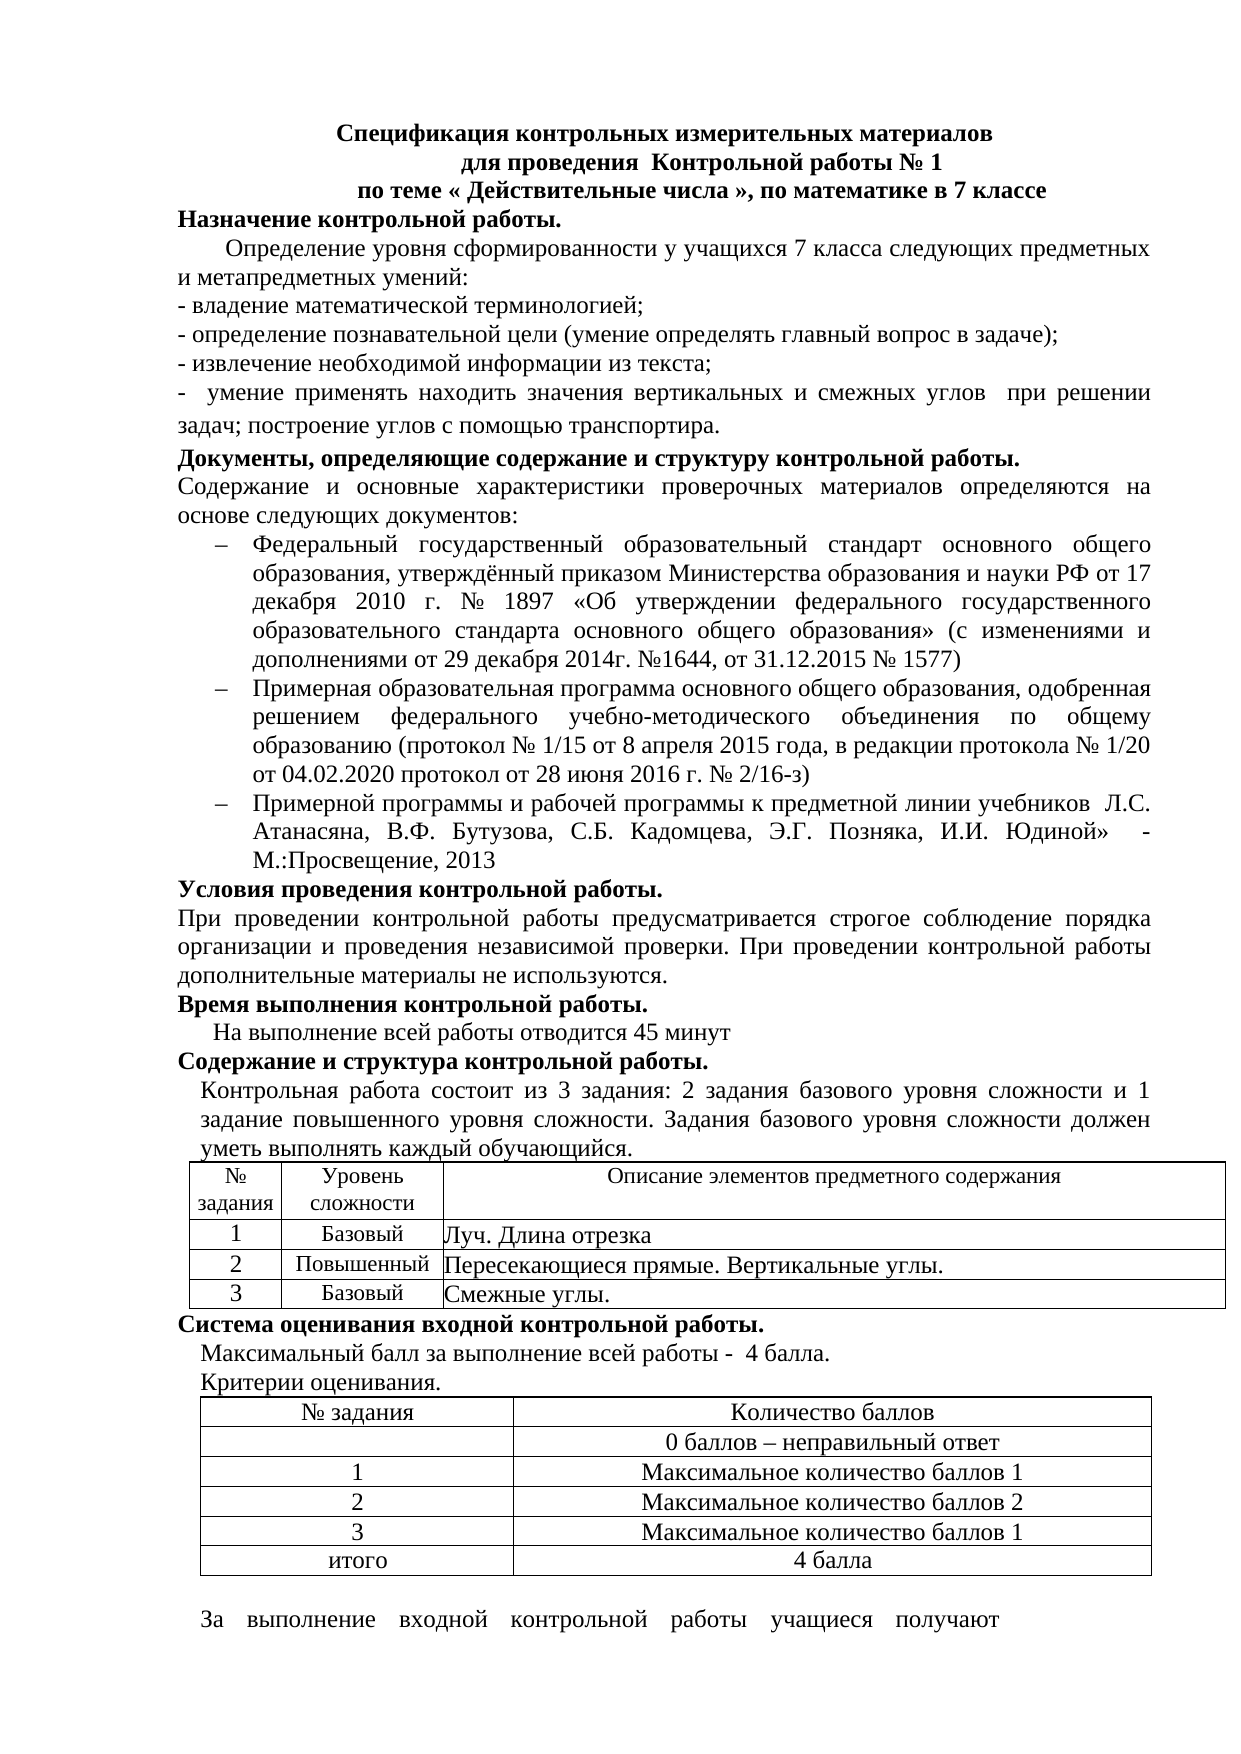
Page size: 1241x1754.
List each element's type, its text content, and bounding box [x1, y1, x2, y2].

list Примерная образовательная программа основного общего образования, одобренная решением федерального учебно-методического объединения по общему образованию (протокол № 1/15 от 8 апреля 2015 года, в редакции протокола № 1/20 от 04.02.2020 протокол от 28 июня 2016 г. № 2/16-з) [215, 673, 1152, 788]
table_header Описание элементов предметного содержания [444, 1163, 1225, 1219]
table_cell 2 [201, 1487, 513, 1516]
table_cell Базовый [282, 1220, 443, 1249]
text - извлечение необходимой информации из текста; [177, 348, 1152, 377]
table_cell 1 [201, 1457, 513, 1486]
table_cell Максимальное количество баллов 1 [514, 1517, 1151, 1545]
table_header Уровень сложности [282, 1163, 443, 1219]
text Условия проведения контрольной работы. [177, 874, 1152, 903]
text Система оценивания входной контрольной работы. [177, 1309, 1152, 1338]
table_cell Максимальное количество баллов 2 [514, 1487, 1151, 1516]
table_cell 3 [190, 1280, 281, 1308]
table_cell 3 [201, 1517, 513, 1545]
text Время выполнения контрольной работы. [177, 989, 1152, 1018]
text Содержание и основные характеристики проверочных материалов определяются на основе следующих документов: [177, 471, 1152, 529]
text - владение математической терминологией; [177, 290, 1152, 319]
text Документы, определяющие содержание и структуру контрольной работы. [177, 443, 1152, 471]
table_header № задания [190, 1163, 281, 1219]
table_cell Максимальное количество баллов 1 [514, 1457, 1151, 1486]
text Определение уровня сформированности у учащихся 7 класса следующих предметных и метапредметных умений: [177, 233, 1152, 290]
table_cell Повышенный [282, 1250, 443, 1278]
table_cell 0 баллов – неправильный ответ [514, 1427, 1151, 1456]
list Контрольная работа состоит из 3 задания: 2 задания базового уровня сложности и 1 задание повышенного уровня сложности. Задания базового уровня сложности должен уметь выполнять каждый обучающийся. [200, 1075, 1152, 1161]
text - умение применять находить значения вертикальных и смежных углов при решении задач; построение углов с помощью транспортира. [177, 377, 1152, 438]
table_cell Смежные углы. [444, 1280, 1225, 1308]
text - определение познавательной цели (умение определять главный вопрос в задаче); [177, 319, 1152, 348]
table_header Количество баллов [514, 1398, 1151, 1426]
table_cell Луч. Длина отрезка [444, 1220, 1225, 1249]
list Критерии оценивания. [200, 1367, 1154, 1396]
table_cell 1 [190, 1220, 281, 1249]
table_cell 4 балла [514, 1546, 1151, 1574]
text Назначение контрольной работы. [177, 204, 1152, 233]
text Спецификация контрольных измерительных материалов [177, 118, 1152, 147]
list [200, 1604, 1077, 1633]
table_cell Пересекающиеся прямые. Вертикальные углы. [444, 1250, 1225, 1278]
table_cell 2 [190, 1250, 281, 1278]
list Максимальный балл за выполнение всей работы - 4 балла. [200, 1338, 1154, 1367]
text по теме « Действительные числа », по математике в 7 классе [252, 176, 1152, 204]
text Содержание и структура контрольной работы. [177, 1046, 1152, 1075]
table_cell итого [201, 1546, 513, 1574]
table_cell [201, 1427, 513, 1456]
text На выполнение всей работы отводится 45 минут [213, 1018, 1152, 1046]
table_header № задания [201, 1398, 513, 1426]
list Федеральный государственный образовательный стандарт основного общего образования, утверждённый приказом Министерства образования и науки РФ от 17 декабря 2010 г. № 1897 «Об утверждении федерального государственного образовательного стандарта основного общего образования» (с изменениями и дополнениями от 29 декабря 2014г. №1644, от 31.12.2015 № 1577) [215, 529, 1152, 673]
list Примерной программы и рабочей программы к предметной линии учебников Л.С. Атанасяна, В.Ф. Бутузова, С.Б. Кадомцева, Э.Г. Позняка, И.И. Юдиной» - М.:Просвещение, 2013 [215, 788, 1152, 874]
text При проведении контрольной работы предусматривается строгое соблюдение порядка организации и проведения независимой проверки. При проведении контрольной работы дополнительные материалы не используются. [177, 903, 1152, 989]
text для проведения Контрольной работы № 1 [252, 147, 1152, 176]
table_cell Базовый [282, 1280, 443, 1308]
